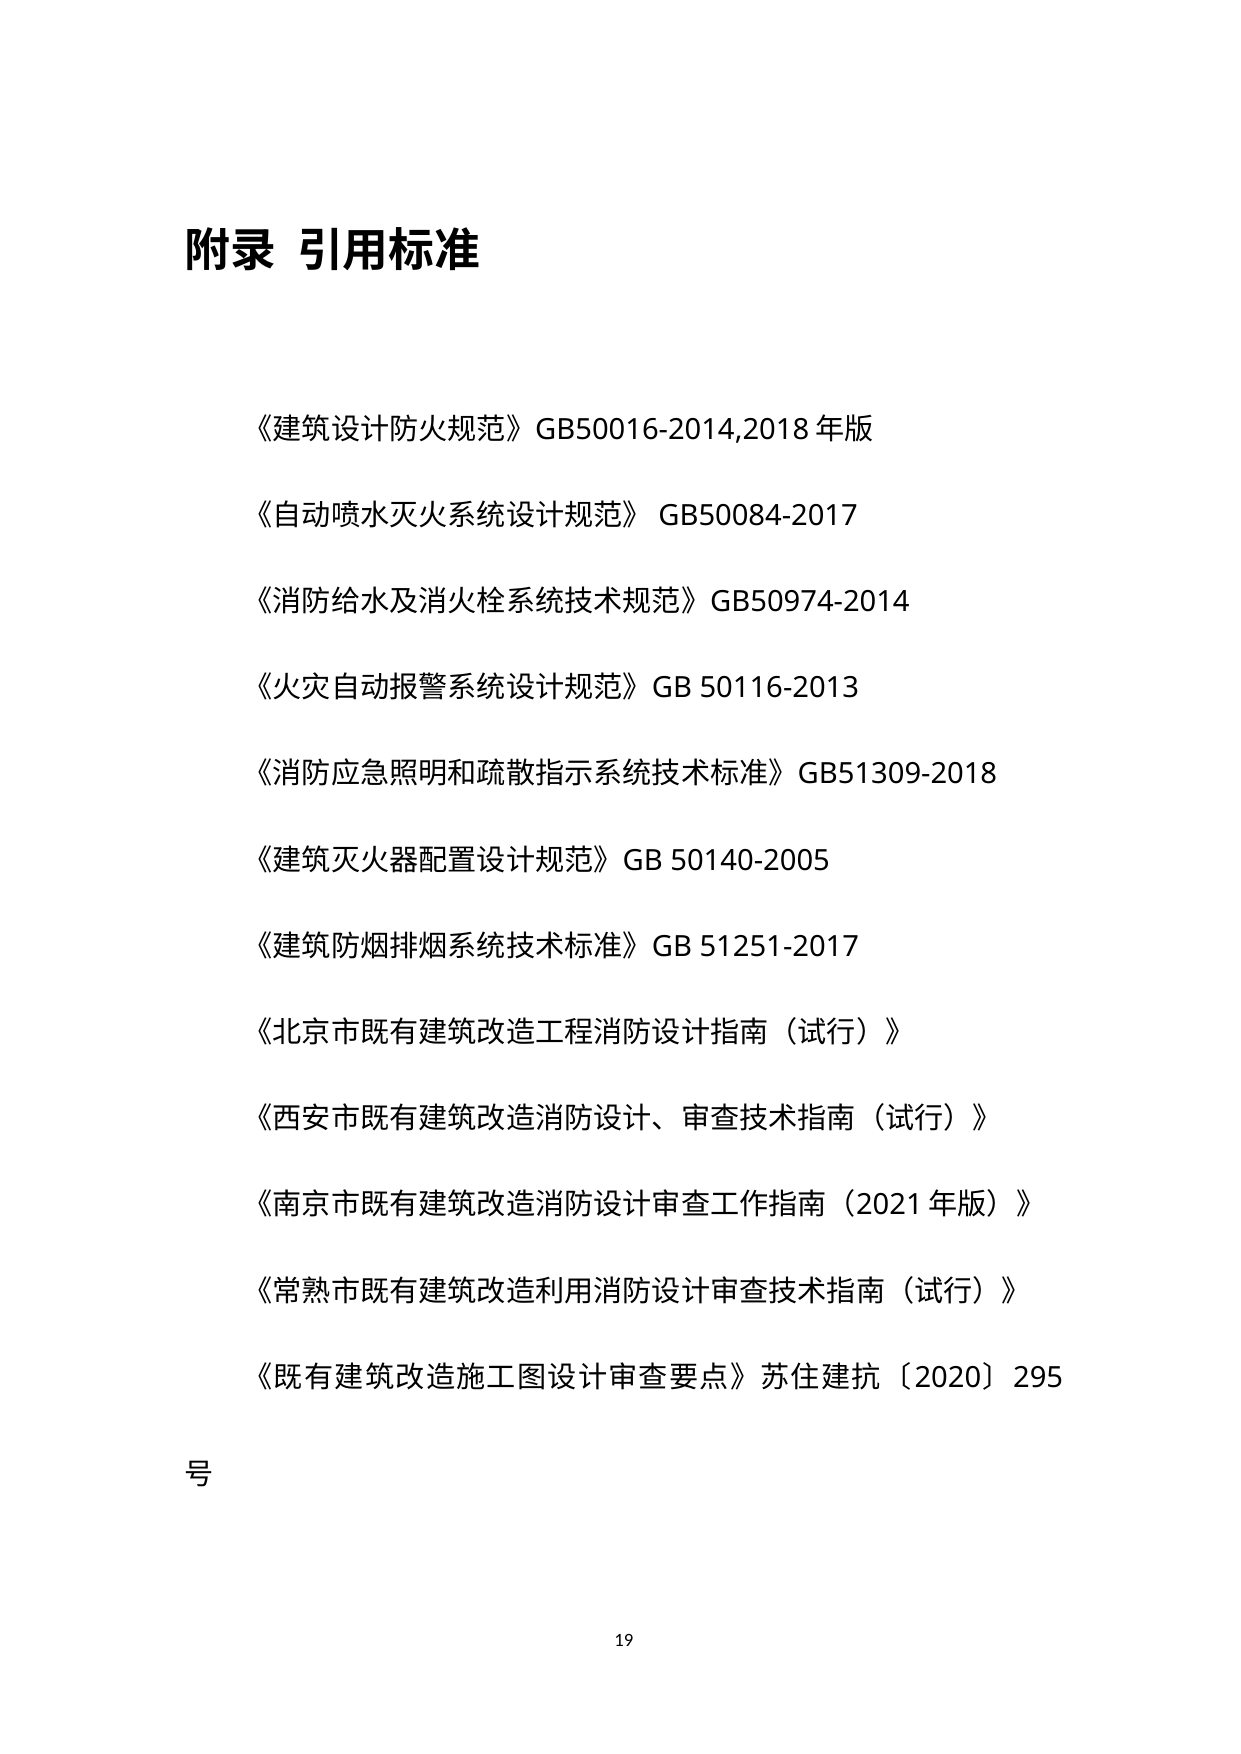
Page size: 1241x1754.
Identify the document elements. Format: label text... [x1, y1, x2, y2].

text 《建筑设计防火规范》GB50016-2014,2018年版 [184, 394, 1063, 459]
subtitle 附录 引用标准 [184, 197, 1063, 295]
text 《消防给水及消火栓系统技术规范》GB50974-2014 [184, 567, 1063, 632]
text 《既有建筑改造施工图设计审查要点》苏住建抗〔2020〕295号 [184, 1342, 1063, 1504]
text 《火灾自动报警系统设计规范》GB 50116-2013 [184, 653, 1063, 718]
text 《建筑灭火器配置设计规范》GB 50140-2005 [184, 825, 1063, 890]
text 《建筑防烟排烟系统技术标准》GB 51251-2017 [184, 911, 1063, 976]
text 《西安市既有建筑改造消防设计、审查技术指南（试行）》 [184, 1083, 1063, 1148]
text 《消防应急照明和疏散指示系统技术标准》GB51309-2018 [184, 739, 1063, 804]
text 《自动喷水灭火系统设计规范》 GB50084-2017 [184, 480, 1063, 545]
text 《常熟市既有建筑改造利用消防设计审查技术指南（试行）》 [184, 1256, 1063, 1321]
text 《南京市既有建筑改造消防设计审查工作指南（2021年版）》 [184, 1169, 1063, 1234]
text 《北京市既有建筑改造工程消防设计指南（试行）》 [184, 997, 1063, 1062]
